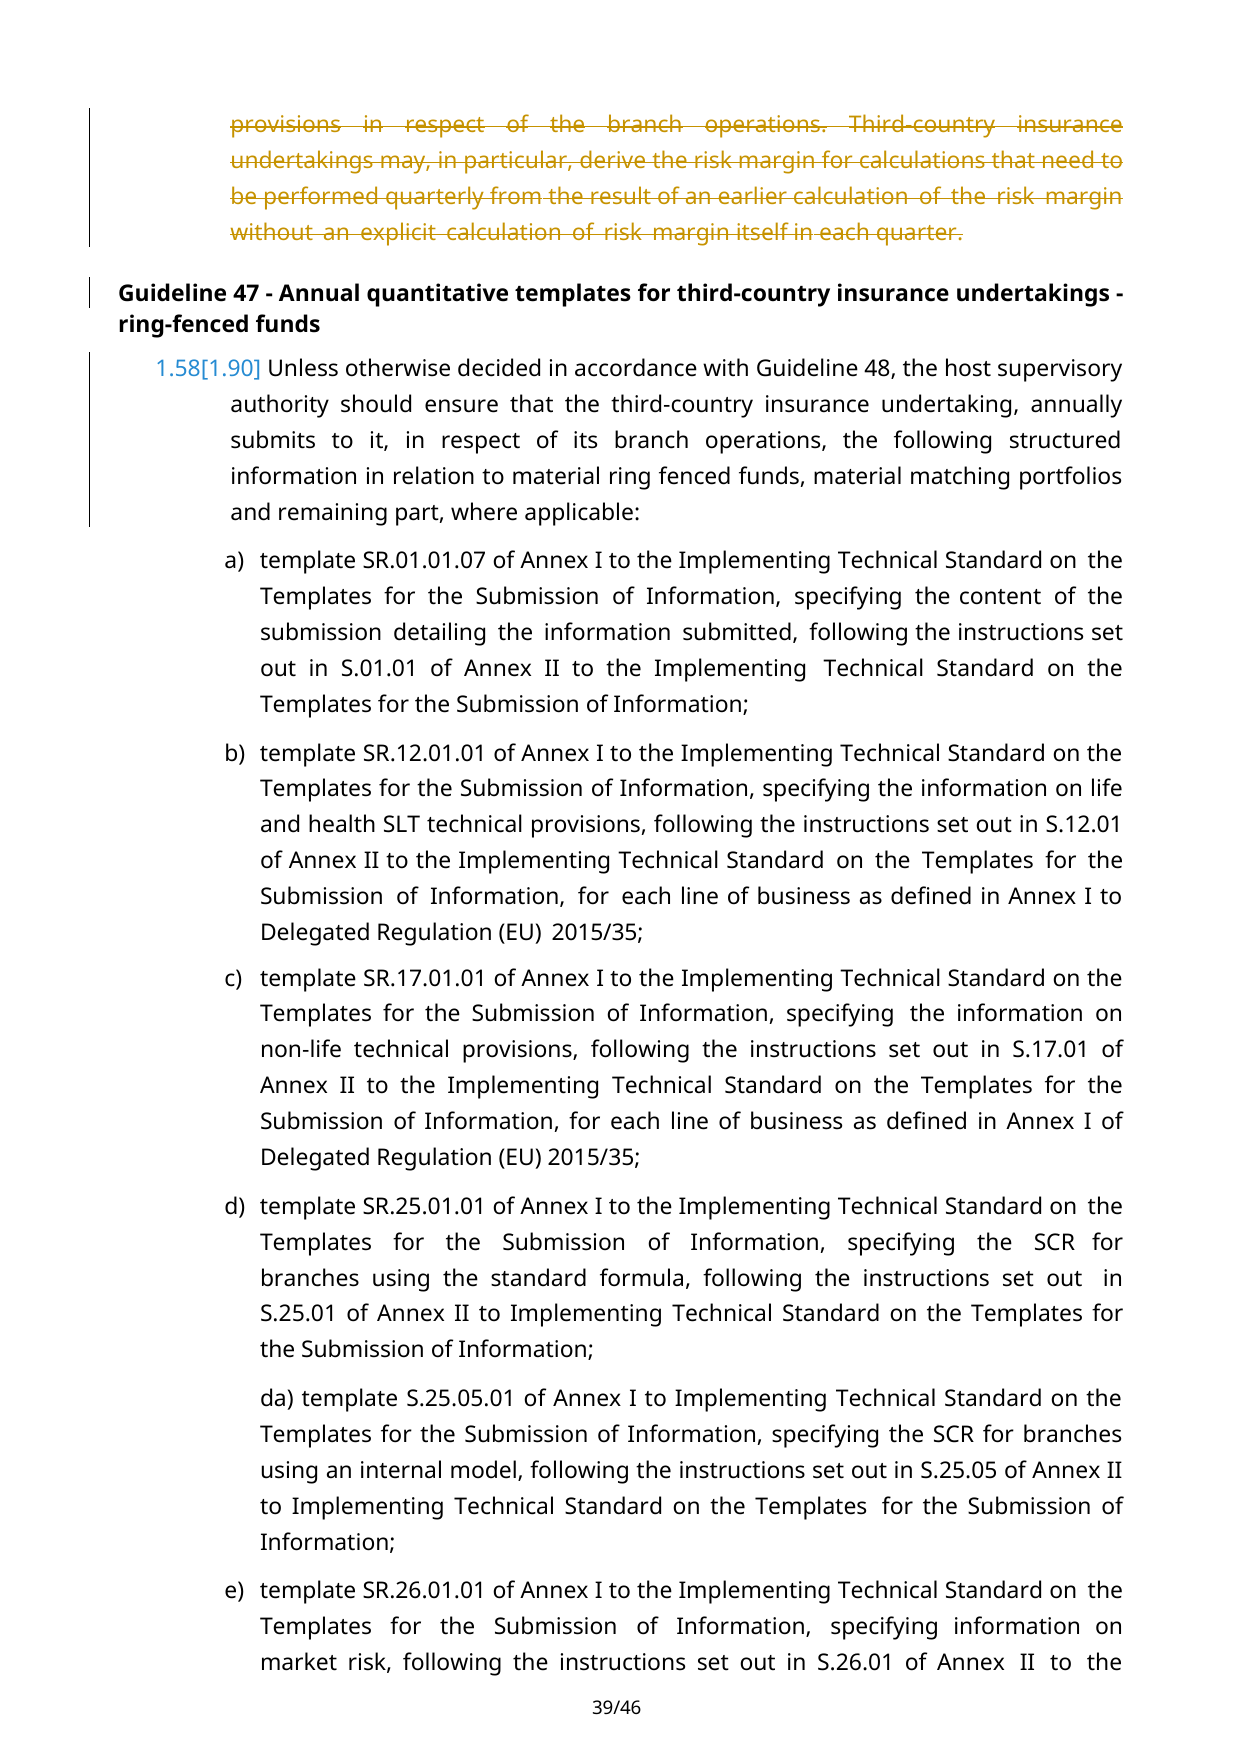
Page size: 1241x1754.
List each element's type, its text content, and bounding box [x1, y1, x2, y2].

list Unless otherwise decided in accordance with Guideline 48, the host supervisory authority should ensure that the third-country insurance undertaking, annually submits to it, in respect of its branch operations, the following structured information in relation to material ring fenced funds, material matching portfolios and remaining part, where applicable: [155, 352, 1123, 527]
list template SR.01.01.07 of Annex I to the Implementing Technical Standard on the Templates for the Submission of Information, specifying the content of the submission detailing the information submitted, following the instructions set out in S.01.01 of Annex II to the Implementing Technical Standard on the Templates for the Submission of Information; [224, 544, 1123, 719]
list template SR.25.01.01 of Annex I to the Implementing Technical Standard on the Templates for the Submission of Information, specifying the SCR for branches using the standard formula, following the instructions set out in S.25.01 of Annex II to Implementing Technical Standard on the Templates for the Submission of Information; [224, 1189, 1123, 1364]
subtitle Guideline 47 - Annual quantitative templates for third-country insurance undertakings - ring-fenced funds [118, 277, 1123, 340]
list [224, 1574, 1123, 1677]
list da) template S.25.05.01 of Annex I to Implementing Technical Standard on the Templates for the Submission of Information, specifying the SCR for branches using an internal model, following the instructions set out in S.25.05 of Annex II to Implementing Technical Standard on the Templates for the Submission of Information; [260, 1382, 1123, 1557]
list template SR.17.01.01 of Annex I to the Implementing Technical Standard on the Templates for the Submission of Information, specifying the information on non-life technical provisions, following the instructions set out in S.17.01 of Annex II to the Implementing Technical Standard on the Templates for the Submission of Information, for each line of business as defined in Annex I of Delegated Regulation (EU) 2015/35; [224, 961, 1123, 1172]
list template SR.12.01.01 of Annex I to the Implementing Technical Standard on the Templates for the Submission of Information, specifying the information on life and health SLT technical provisions, following the instructions set out in S.12.01 of Annex II to the Implementing Technical Standard on the Templates for the Submission of Information, for each line of business as defined in Annex I to Delegated Regulation (EU) 2015/35; [224, 736, 1123, 947]
